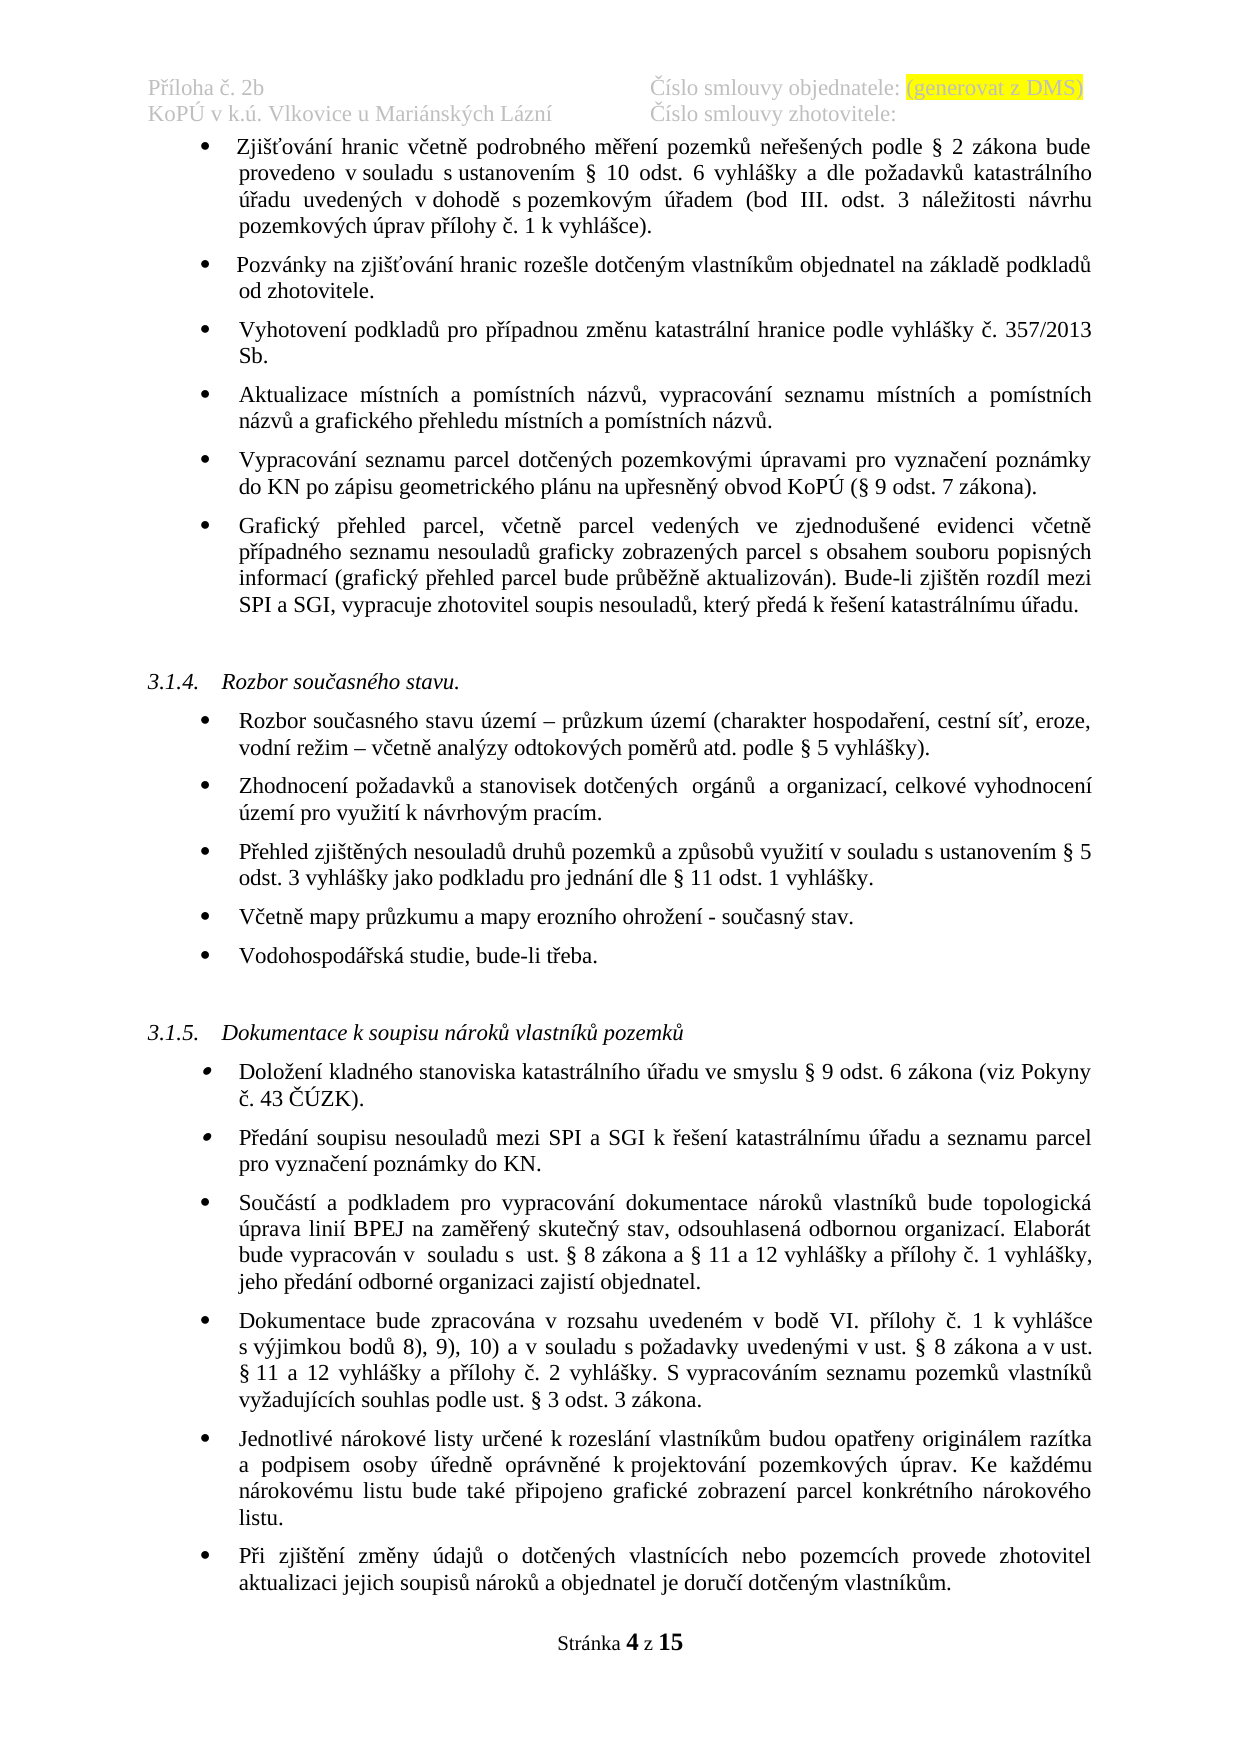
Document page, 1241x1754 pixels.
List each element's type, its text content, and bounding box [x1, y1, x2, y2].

list Předání soupisu nesouladů mezi SPI a SGI k řešení katastrálnímu úřadu a seznamu parcel pro vyznačení poznámky do KN. [201, 1123, 1093, 1176]
text 3.1.5. Dokumentace k soupisu nároků vlastníků pozemků [148, 1019, 1093, 1046]
list Dokumentace bude zpracována v rozsahu uvedeném v bodě VI. přílohy č. 1 k vyhlášce s výjimkou bodů 8), 9), 10) a v souladu s požadavky uvedenými v ust. § 8 zákona a v ust. § 11 a 12 vyhlášky a přílohy č. 2 vyhlášky. S vypracováním seznamu pozemků vlastníků vyžadujících souhlas podle ust. § 3 odst. 3 zákona. [201, 1307, 1093, 1412]
list Vodohospodářská studie, bude-li třeba. [201, 942, 1093, 968]
list Grafický přehled parcel, včetně parcel vedených ve zjednodušené evidenci včetně případného seznamu nesouladů graficky zobrazených parcel s obsahem souboru popisných informací (grafický přehled parcel bude průběžně aktualizován). Bude-li zjištěn rozdíl mezi SPI a SGI, vypracuje zhotovitel soupis nesouladů, který předá k řešení katastrálnímu úřadu. [201, 512, 1093, 617]
list Jednotlivé nárokové listy určené k rozeslání vlastníkům budou opatřeny originálem razítka a podpisem osoby úředně oprávněné k projektování pozemkových úprav. Ke každému nárokovému listu bude také připojeno grafické zobrazení parcel konkrétního nárokového listu. [201, 1424, 1093, 1530]
list Přehled zjištěných nesouladů druhů pozemků a způsobů využití v souladu s ustanovením § 5 odst. 3 vyhlášky jako podkladu pro jednání dle § 11 odst. 1 vyhlášky. [201, 838, 1093, 890]
list Aktualizace místních a pomístních názvů, vypracování seznamu místních a pomístních názvů a grafického přehledu místních a pomístních názvů. [201, 381, 1093, 434]
list Zjišťování hranic včetně podrobného měření pozemků neřešených podle § 2 zákona bude provedeno v souladu s ustanovením § 10 odst. 6 vyhlášky a dle požadavků katastrálního úřadu uvedených v dohodě s pozemkovým úřadem (bod III. odst. 3 náležitosti návrhu pozemkových úprav přílohy č. 1 k vyhlášce). [201, 133, 1093, 238]
list Vyhotovení podkladů pro případnou změnu katastrální hranice podle vyhlášky č. 357/2013 Sb. [201, 316, 1093, 369]
list Pozvánky na zjišťování hranic rozešle dotčeným vlastníkům objednatel na základě podkladů od zhotovitele. [201, 251, 1093, 303]
list Při zjištění změny údajů o dotčených vlastnících nebo pozemcích provede zhotovitel aktualizaci jejich soupisů nároků a objednatel je doručí dotčeným vlastníkům. [201, 1542, 1093, 1595]
list Součástí a podkladem pro vypracování dokumentace nároků vlastníků bude topologická úprava linií BPEJ na zaměřený skutečný stav, odsouhlasená odbornou organizací. Elaborát bude vypracován v souladu s ust. § 8 zákona a § 11 a 12 vyhlášky a přílohy č. 1 vyhlášky, jeho předání odborné organizaci zajistí objednatel. [201, 1189, 1093, 1294]
list Zhodnocení požadavků a stanovisek dotčených orgánů a organizací, celkové vyhodnocení území pro využití k návrhovým pracím. [201, 772, 1093, 825]
list Rozbor současného stavu území – průzkum území (charakter hospodaření, cestní síť, eroze, vodní režim – včetně analýzy odtokových poměrů atd. podle § 5 vyhlášky). [201, 707, 1093, 760]
list Vypracování seznamu parcel dotčených pozemkovými úpravami pro vyznačení poznámky do KN po zápisu geometrického plánu na upřesněný obvod KoPÚ (§ 9 odst. 7 zákona). [201, 446, 1093, 499]
text 3.1.4. Rozbor současného stavu. [148, 668, 1093, 695]
list Včetně mapy průzkumu a mapy erozního ohrožení - současný stav. [201, 903, 1093, 929]
list Doložení kladného stanoviska katastrálního úřadu ve smyslu § 9 odst. 6 zákona (viz Pokyny č. 43 ČÚZK). [201, 1058, 1093, 1111]
